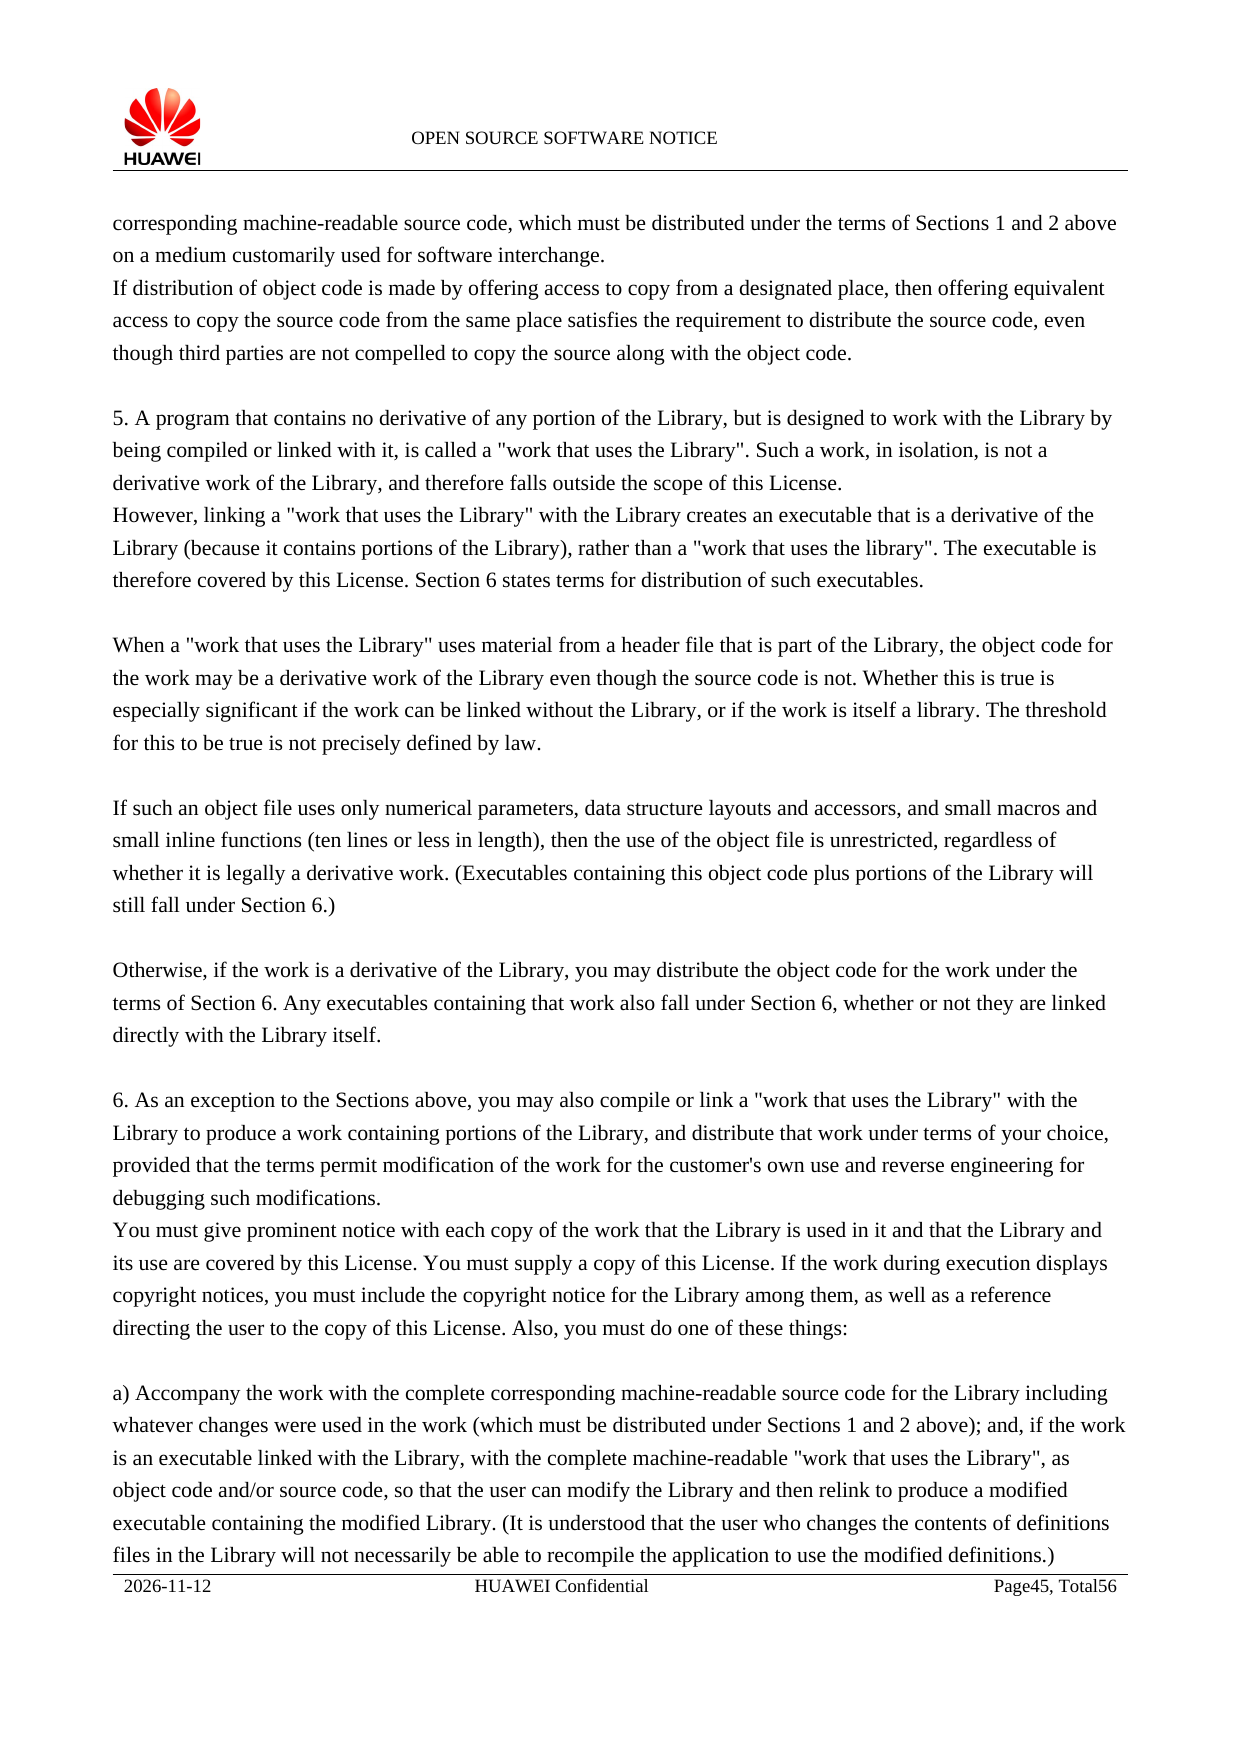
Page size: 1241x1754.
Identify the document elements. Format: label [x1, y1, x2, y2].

picture [124, 88, 201, 165]
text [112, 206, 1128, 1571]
